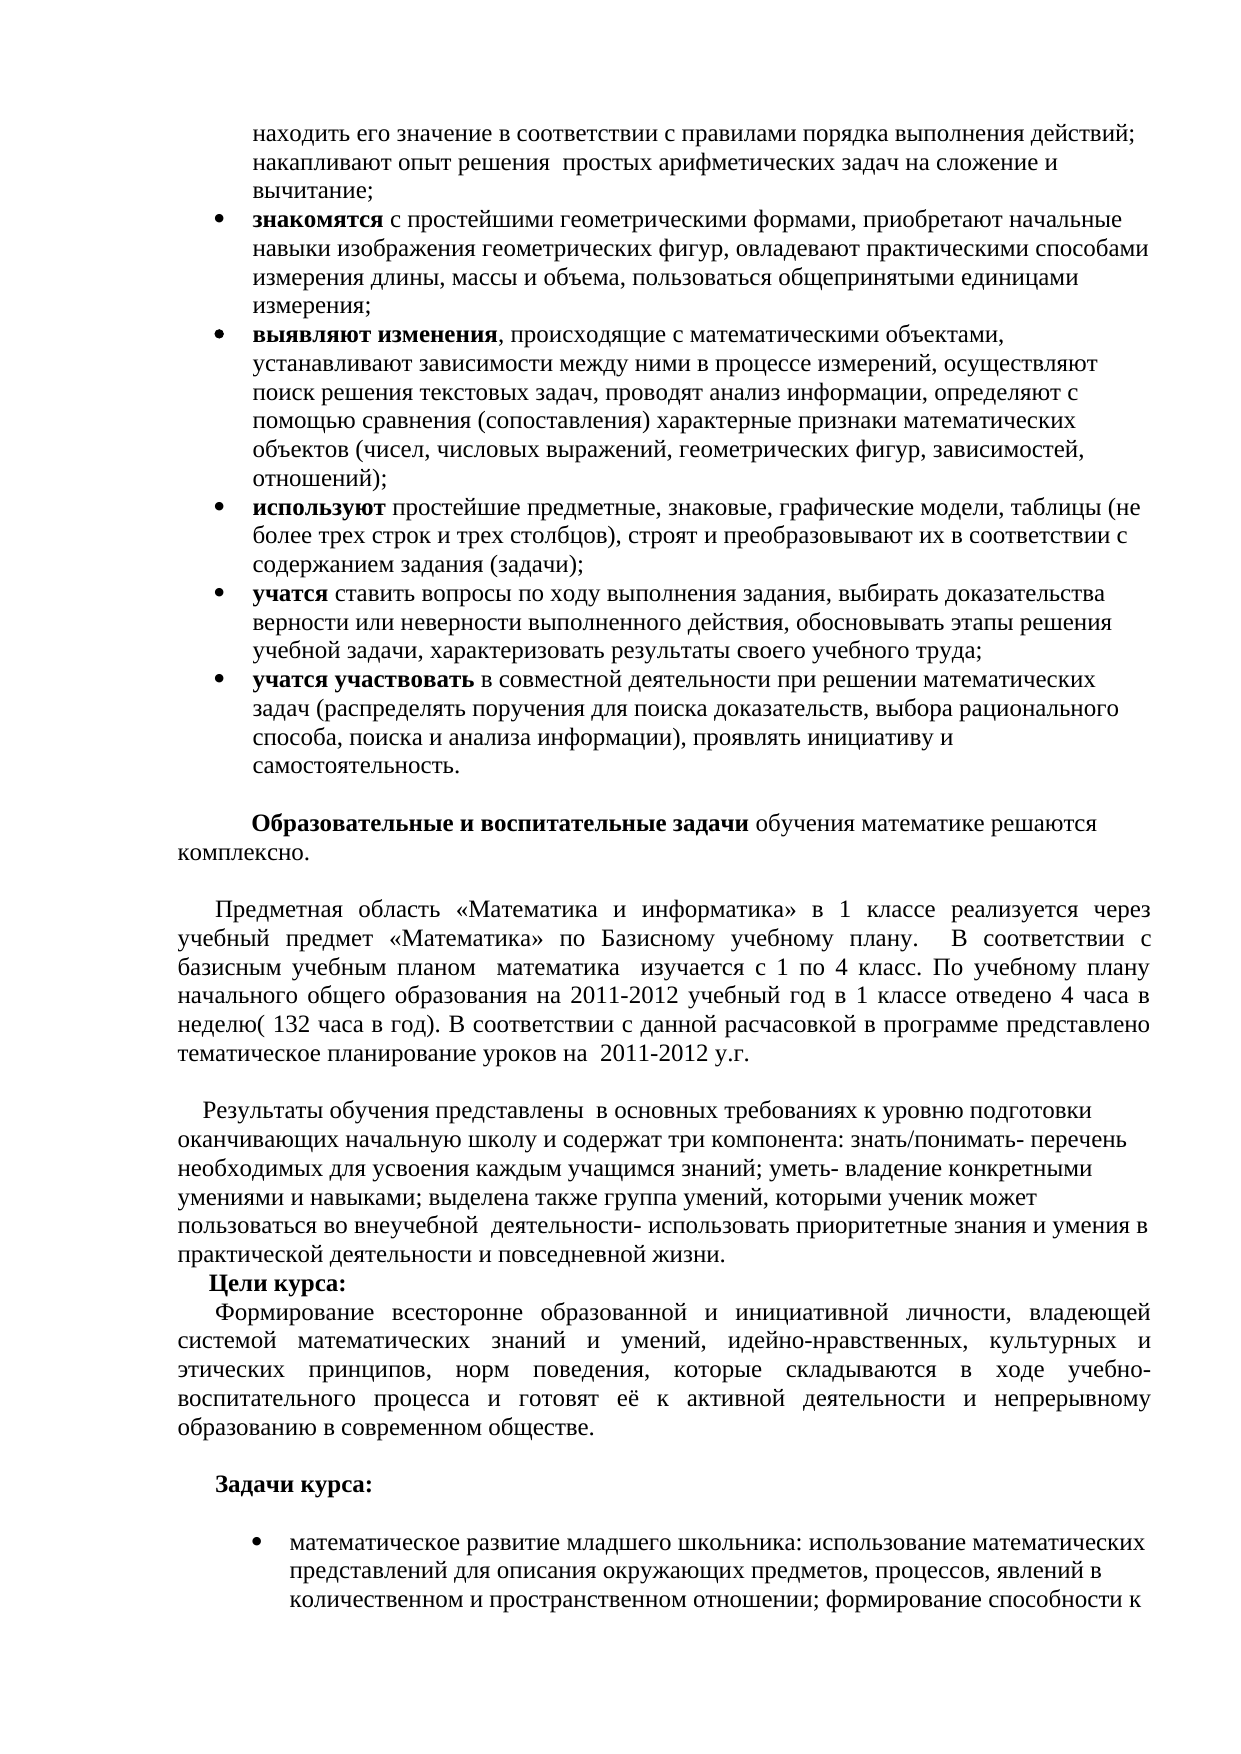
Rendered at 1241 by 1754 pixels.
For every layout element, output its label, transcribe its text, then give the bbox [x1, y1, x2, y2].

text Задачи курса: [177, 1469, 1152, 1498]
list учатся участвовать в совместной деятельности при решении математических задач (распределять поручения для поиска доказательств, выбора рационального способа, поиска и анализа информации), проявлять инициативу и самостоятельность. [215, 664, 1152, 779]
text Цели курса: [177, 1268, 1152, 1297]
list выявляют изменения, происходящие с математическими объектами, устанавливают зависимости между ними в процессе измерений, осуществляют поиск решения текстовых задач, проводят анализ информации, определяют с помощью сравнения (сопоставления) характерные признаки математических объектов (чисел, числовых выражений, геометрических фигур, зависимостей, отношений); [215, 319, 1152, 492]
list знакомятся с простейшими геометрическими формами, приобретают начальные навыки изображения геометрических фигур, овладевают практическими способами измерения длины, массы и объема, пользоваться общепринятыми единицами измерения; [215, 204, 1152, 319]
text Предметная область «Математика и информатика» в 1 классе реализуется через учебный предмет «Математика» по Базисному учебному плану. В соответствии с базисным учебным планом математика изучается с 1 по 4 класс. По учебному плану начального общего образования на 2011-2012 учебный год в 1 классе отведено 4 часа в неделю( 132 часа в год). В соответствии с данной расчасовкой в программе представлено тематическое планирование уроков на 2011-2012 у.г. [177, 894, 1152, 1067]
list используют простейшие предметные, знаковые, графические модели, таблицы (не более трех строк и трех столбцов), строят и преобразовывают их в соответствии с содержанием задания (задачи); [215, 492, 1152, 578]
list учатся ставить вопросы по ходу выполнения задания, выбирать доказательства верности или неверности выполненного действия, обосновывать этапы решения учебной задачи, характеризовать результаты своего учебного труда; [215, 578, 1152, 664]
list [252, 1527, 1152, 1613]
text Формирование всесторонне образованной и инициативной личности, владеющей системой математических знаний и умений, идейно-нравственных, культурных и этических принципов, норм поведения, которые складываются в ходе учебно-воспитательного процесса и готовят её к активной деятельности и непрерывному образованию в современном обществе. [177, 1297, 1152, 1441]
text Результаты обучения представлены в основных требованиях к уровню подготовки оканчивающих начальную школу и содержат три компонента: знать/понимать- перечень необходимых для усвоения каждым учащимся знаний; уметь- владение конкретными умениями и навыками; выделена также группа умений, которыми ученик может пользоваться во внеучебной деятельности- использовать приоритетные знания и умения в практической деятельности и повседневной жизни. [177, 1096, 1152, 1268]
text Образовательные и воспитательные задачи обучения математике решаются комплексно. [177, 808, 1152, 866]
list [215, 118, 1152, 204]
